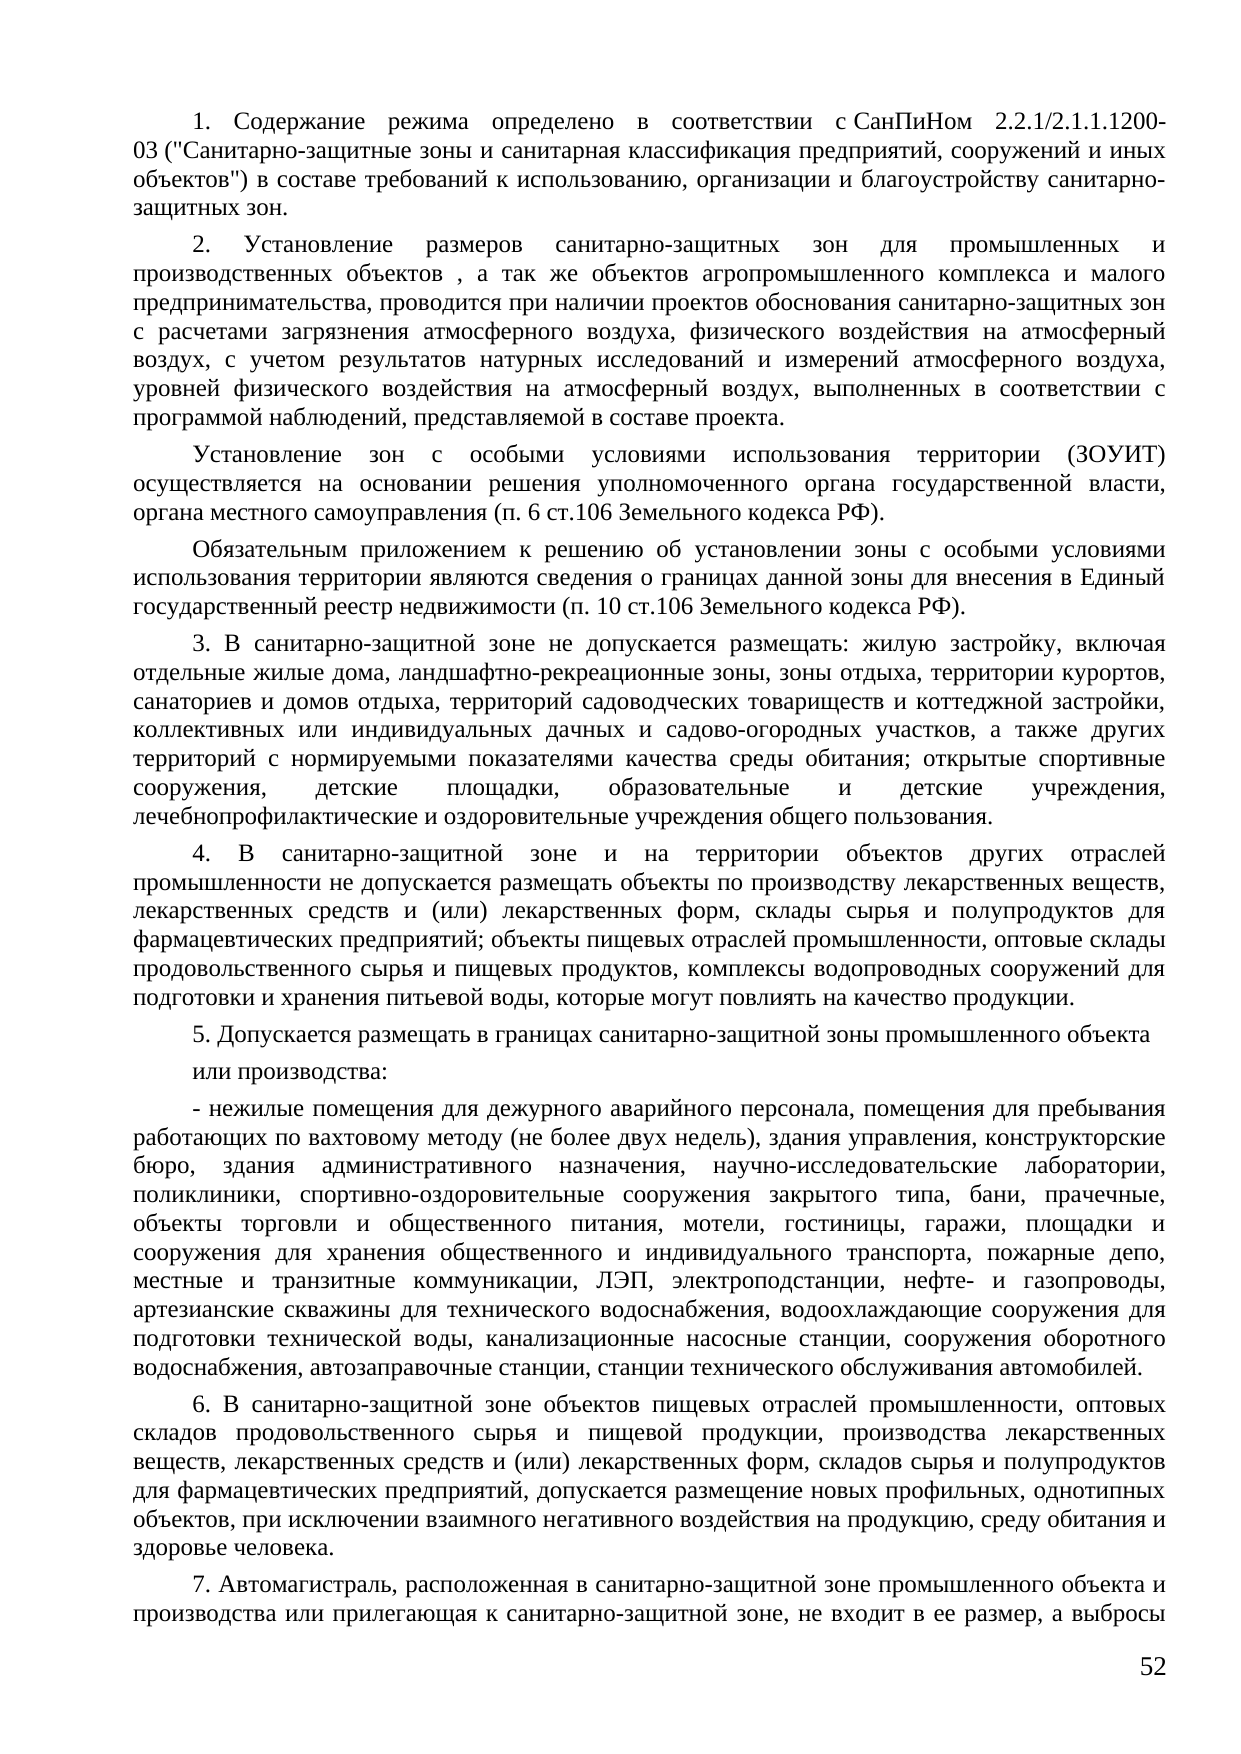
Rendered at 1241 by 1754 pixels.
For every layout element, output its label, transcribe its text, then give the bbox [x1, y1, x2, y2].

text 5. Допускается размещать в границах санитарно-защитной зоны промышленного объекта [133, 1019, 1167, 1047]
text - нежилые помещения для дежурного аварийного персонала, помещения для пребывания работающих по вахтовому методу (не более двух недель), здания управления, конструкторские бюро, здания административного назначения, научно-исследовательские лаборатории, поликлиники, спортивно-оздоровительные сооружения закрытого типа, бани, прачечные, объекты торговли и общественного питания, мотели, гостиницы, гаражи, площадки и сооружения для хранения общественного и индивидуального транспорта, пожарные депо, местные и транзитные коммуникации, ЛЭП, электроподстанции, нефте- и газопроводы, артезианские скважины для технического водоснабжения, водоохлаждающие сооружения для подготовки технической воды, канализационные насосные станции, сооружения оборотного водоснабжения, автозаправочные станции, станции технического обслуживания автомобилей. [133, 1093, 1167, 1380]
text Обязательным приложением к решению об установлении зоны с особыми условиями использования территории являются сведения о границах данной зоны для внесения в Единый государственный реестр недвижимости (п. 10 ст.106 Земельного кодекса РФ). [133, 534, 1167, 620]
text Установление зон с особыми условиями использования территории (ЗОУИТ) осуществляется на основании решения уполномоченного органа государственной власти, органа местного самоуправления (п. 6 ст.106 Земельного кодекса РФ). [133, 439, 1167, 525]
text или производства: [133, 1056, 1167, 1084]
text 6. В санитарно-защитной зоне объектов пищевых отраслей промышленности, оптовых складов продовольственного сырья и пищевой продукции, производства лекарственных веществ, лекарственных средств и (или) лекарственных форм, складов сырья и полупродуктов для фармацевтических предприятий, допускается размещение новых профильных, однотипных объектов, при исключении взаимного негативного воздействия на продукцию, среду обитания и здоровье человека. [133, 1389, 1167, 1561]
text 1. Содержание режима определено в соответствии с СанПиНом 2.2.1/2.1.1.1200-03 ("Санитарно-защитные зоны и санитарная классификация предприятий, сооружений и иных объектов") в составе требований к использованию, организации и благоустройству санитарно-защитных зон. [133, 106, 1167, 221]
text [133, 1569, 1167, 1627]
text 4. В санитарно-защитной зоне и на территории объектов других отраслей промышленности не допускается размещать объекты по производству лекарственных веществ, лекарственных средств и (или) лекарственных форм, склады сырья и полупродуктов для фармацевтических предприятий; объекты пищевых отраслей промышленности, оптовые склады продовольственного сырья и пищевых продуктов, комплексы водопроводных сооружений для подготовки и хранения питьевой воды, которые могут повлиять на качество продукции. [133, 838, 1167, 1010]
text 3. В санитарно-защитной зоне не допускается размещать: жилую застройку, включая отдельные жилые дома, ландшафтно-рекреационные зоны, зоны отдыха, территории курортов, санаториев и домов отдыха, территорий садоводческих товариществ и коттеджной застройки, коллективных или индивидуальных дачных и садово-огородных участков, а также других территорий с нормируемыми показателями качества среды обитания; открытые спортивные сооружения, детские площадки, образовательные и детские учреждения, лечебнопрофилактические и оздоровительные учреждения общего пользования. [133, 628, 1167, 829]
text 2. Установление размеров санитарно-защитных зон для промышленных и производственных объектов , а так же объектов агропромышленного комплекса и малого предпринимательства, проводится при наличии проектов обоснования санитарно-защитных зон с расчетами загрязнения атмосферного воздуха, физического воздействия на атмосферный воздух, с учетом результатов натурных исследований и измерений атмосферного воздуха, уровней физического воздействия на атмосферный воздух, выполненных в соответствии с программой наблюдений, представляемой в составе проекта. [133, 229, 1167, 431]
